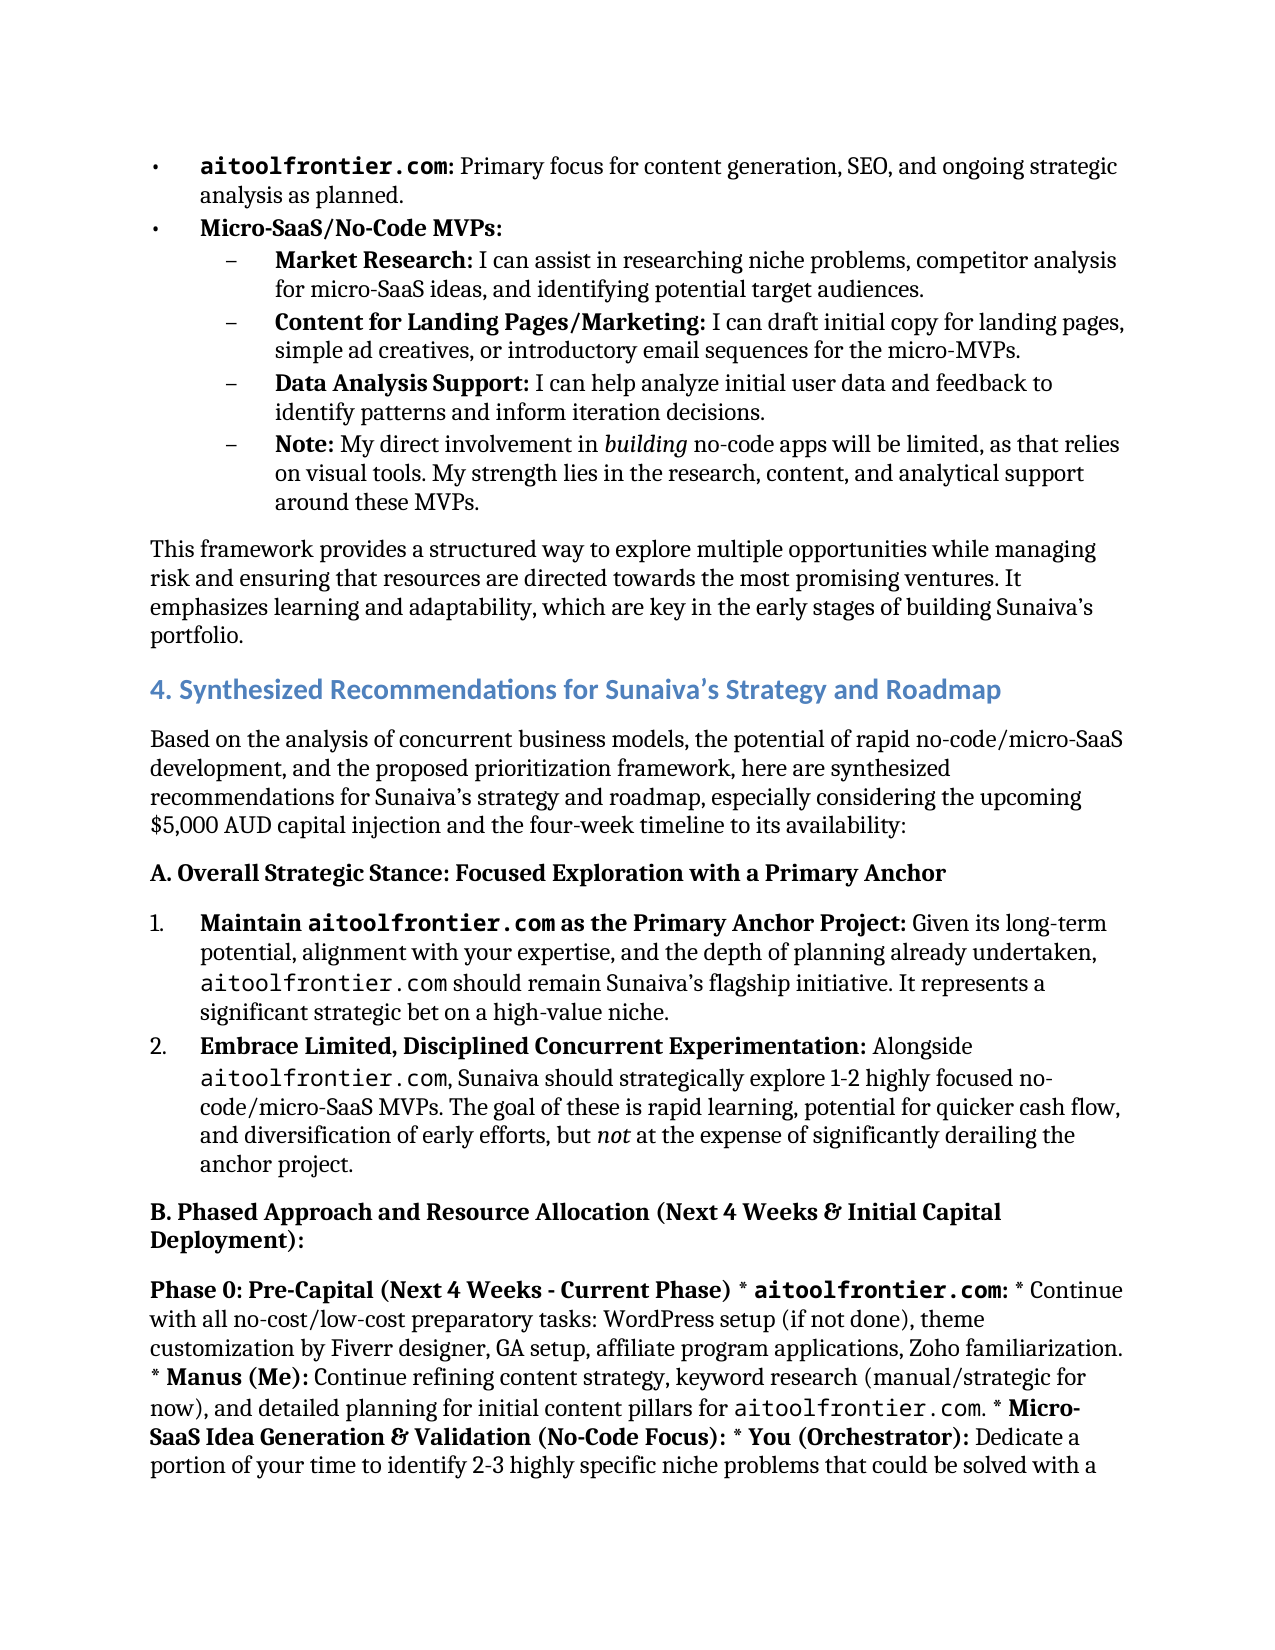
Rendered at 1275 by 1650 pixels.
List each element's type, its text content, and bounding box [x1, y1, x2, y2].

text B. Phased Approach and Resource Allocation (Next 4 Weeks & Initial Capital Deployment): [150, 1198, 1125, 1255]
subtitle 4. Synthesized Recommendations for Sunaiva’s Strategy and Roadmap [150, 671, 1125, 706]
list Content for Landing Pages/Marketing: I can draft initial copy for landing pages, simple ad creatives, or introductory email sequences for the micro-MVPs. [225, 307, 1125, 365]
list Note: My direct involvement in building no-code apps will be limited, as that relies on visual tools. My strength lies in the research, content, and analytical support around these MVPs. [225, 430, 1125, 516]
list Embrace Limited, Disciplined Concurrent Experimentation: Alongside aitoolfrontier.com, Sunaiva should strategically explore 1-2 highly focused no-code/micro-SaaS MVPs. The goal of these is rapid learning, potential for quicker cash flow, and diversification of early efforts, but not at the expense of significantly derailing the anchor project. [150, 1030, 1125, 1179]
list Maintain aitoolfrontier.com as the Primary Anchor Project: Given its long-term potential, alignment with your expertise, and the depth of planning already undertaken, aitoolfrontier.com should remain Sunaiva’s flagship initiative. It represents a significant strategic bet on a high-value niche. [150, 906, 1125, 1026]
list Data Analysis Support: I can help analyze initial user data and feedback to identify patterns and inform iteration decisions. [225, 369, 1125, 426]
list aitoolfrontier.com: Primary focus for content generation, SEO, and ongoing strategic analysis as planned. [150, 150, 1125, 210]
list Micro-SaaS/No-Code MVPs: [150, 214, 1125, 242]
text A. Overall Strategic Stance: Focused Exploration with a Primary Anchor [150, 859, 1125, 888]
text Based on the analysis of concurrent business models, the potential of rapid no-code/micro-SaaS development, and the proposed prioritization framework, here are synthesized recommendations for Sunaiva’s strategy and roadmap, especially considering the upcoming $5,000 AUD capital injection and the four-week timeline to its availability: [150, 725, 1125, 840]
text This framework provides a structured way to explore multiple opportunities while managing risk and ensuring that resources are directed towards the most promising ventures. It emphasizes learning and adaptability, which are key in the early stages of building Sunaiva’s portfolio. [150, 535, 1125, 650]
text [150, 1274, 1125, 1480]
list Market Research: I can assist in researching niche problems, competitor analysis for micro-SaaS ideas, and identifying potential target audiences. [225, 246, 1125, 304]
